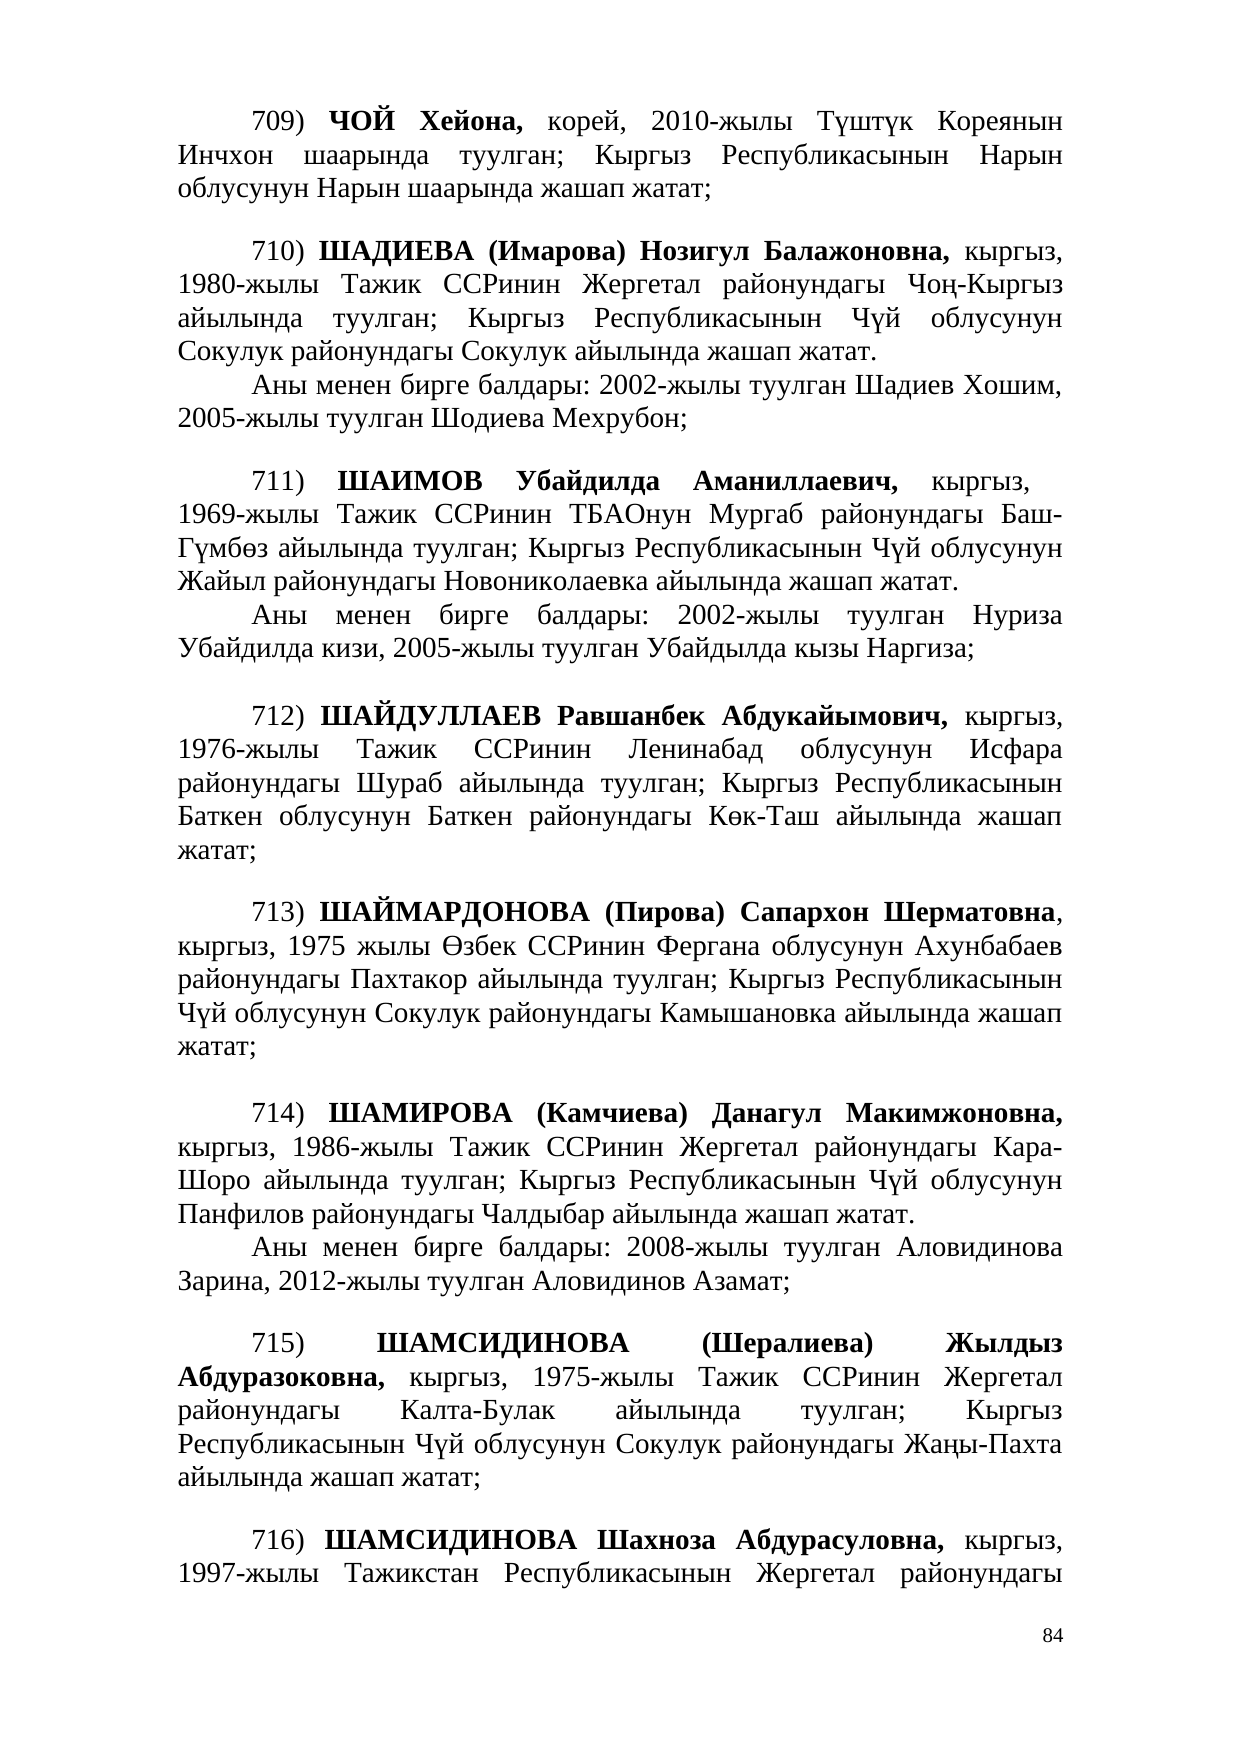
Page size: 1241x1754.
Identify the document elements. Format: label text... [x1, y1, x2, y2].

list 710) ШАДИЕВА (Имарова) Нозигул Балажоновна, кыргыз, 1980-жылы Тажик ССРинин Жергетал районундагы Чоң-Кыргыз айылында туулган; Кыргыз Республикасынын Чүй облусунун Сокулук районундагы Сокулук айылында жашап жатат. [177, 233, 1063, 367]
text 711) ШАИМОВ Убайдилда Аманиллаевич, кыргыз, 1969-жылы Тажик ССРинин ТБАОнун Мургаб районундагы Баш-Гүмбөз айылында туулган; Кыргыз Республикасынын Чүй облусунун Жайыл районундагы Новониколаевка айылында жашап жатат. [177, 463, 1063, 597]
text Аны менен бирге балдары: 2002-жылы туулган Нуриза Убайдилда кизи, 2005-жылы туулган Убайдылда кызы Наргиза; [177, 597, 1063, 664]
text 713) ШАЙМАРДОНОВА (Пирова) Сапархон Шерматовна, кыргыз, 1975 жылы Өзбек ССРинин Фергана облусунун Ахунбабаев районундагы Пахтакор айылында туулган; Кыргыз Республикасынын Чүй облусунун Сокулук районундагы Камышановка айылында жашап жатат; [177, 894, 1063, 1062]
text 712) ШАЙДУЛЛАЕВ Равшанбек Абдукайымович, кыргыз, 1976-жылы Тажик ССРинин Ленинабад облусунун Исфара районундагы Шураб айылында туулган; Кыргыз Республикасынын Баткен облусунун Баткен районундагы Көк-Таш айылында жашап жатат; [177, 698, 1063, 865]
text 714) ШАМИРОВА (Камчиева) Данагул Макимжоновна, кыргыз, 1986-жылы Тажик ССРинин Жергетал районундагы Кара-Шоро айылында туулган; Кыргыз Республикасынын Чүй облусунун Панфилов районундагы Чалдыбар айылында жашап жатат. [177, 1095, 1063, 1229]
text 715) ШАМСИДИНОВА (Шералиева) Жылдыз Абдуразоковна, кыргыз, 1975-жылы Тажик ССРинин Жергетал районундагы Калта-Булак айылында туулган; Кыргыз Республикасынын Чүй облусунун Сокулук районундагы Жаңы-Пахта айылында жашап жатат; [177, 1325, 1063, 1493]
text 709) ЧОЙ Хейона, корей, 2010-жылы Түштүк Кореянын Инчхон шаарында туулган; Кыргыз Республикасынын Нарын облусунун Нарын шаарында жашап жатат; [177, 103, 1063, 204]
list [177, 1522, 1063, 1589]
text Аны менен бирге балдары: 2008-жылы туулган Аловидинова Зарина, 2012-жылы туулган Аловидинов Азамат; [177, 1229, 1063, 1297]
list Аны менен бирге балдары: 2002-жылы туулган Шадиев Хошим, 2005-жылы туулган Шодиева Мехрубон; [177, 367, 1063, 434]
